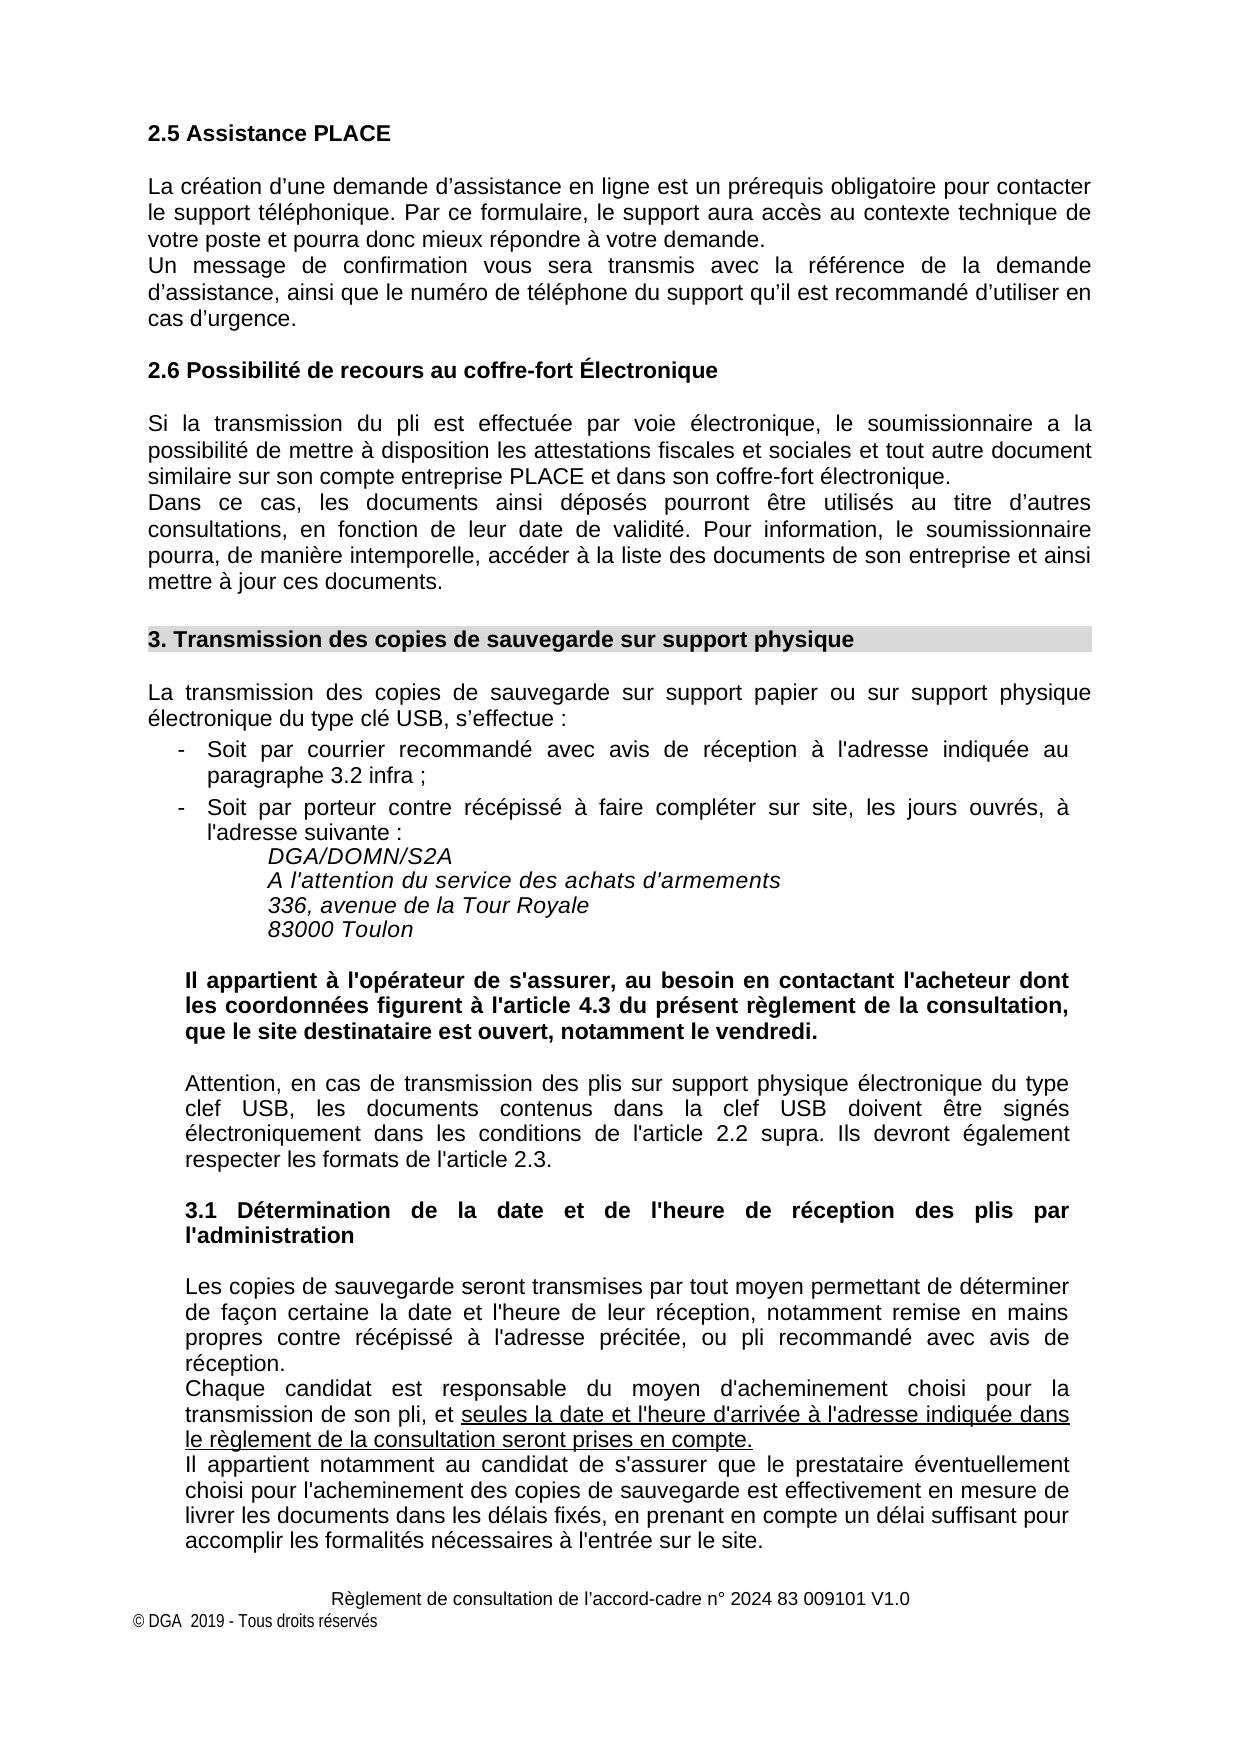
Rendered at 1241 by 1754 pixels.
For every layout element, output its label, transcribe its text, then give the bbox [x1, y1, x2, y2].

text 3.1 Détermination de la date et de l'heure de réception des plis par l'administration [185, 1198, 1070, 1249]
text Un message de confirmation vous sera transmis avec la référence de la demande d’assistance, ainsi que le numéro de téléphone du support qu’il est recommandé d’utiliser en cas d’urgence. [148, 252, 1092, 331]
text Il appartient à l'opérateur de s'assurer, au besoin en contactant l'acheteur dont les coordonnées figurent à l'article 4.3 du présent règlement de la consultation, que le site destinataire est ouvert, notamment le vendredi. [185, 968, 1070, 1044]
text Si la transmission du pli est effectuée par voie électronique, le soumissionnaire a la possibilité de mettre à disposition les attestations fiscales et sociales et tout autre document similaire sur son compte entreprise PLACE et dans son coffre-fort électronique. [148, 410, 1092, 489]
text 2.5 Assistance PLACE [148, 120, 1092, 147]
text 83000 Toulon [268, 918, 1092, 942]
text 336, avenue de la Tour Royale [268, 893, 1092, 918]
text Les copies de sauvegarde seront transmises par tout moyen permettant de déterminer de façon certaine la date et l'heure de leur réception, notamment remise en mains propres contre récépissé à l'adresse précitée, ou pli recommandé avec avis de réception. [185, 1274, 1070, 1376]
text 3. Transmission des copies de sauvegarde sur support physique [148, 626, 1092, 652]
list Soit par porteur contre récépissé à faire compléter sur site, les jours ouvrés, à l'adresse suivante : [177, 795, 1070, 846]
text La transmission des copies de sauvegarde sur support papier ou sur support physique électronique du type clé USB, s’effectue : [148, 679, 1092, 731]
text A l'attention du service des achats d'armements [268, 869, 1092, 893]
text Il appartient notamment au candidat de s'assurer que le prestataire éventuellement choisi pour l'acheminement des copies de sauvegarde est effectivement en mesure de livrer les documents dans les délais fixés, en prenant en compte un délai suffisant pour accomplir les formalités nécessaires à l'entrée sur le site. [185, 1452, 1070, 1554]
text Attention, en cas de transmission des plis sur support physique électronique du type clef USB, les documents contenus dans la clef USB doivent être signés électroniquement dans les conditions de l'article 2.2 supra. Ils devront également respecter les formats de l'article 2.3. [185, 1071, 1070, 1172]
text Chaque candidat est responsable du moyen d'acheminement choisi pour la transmission de son pli, et seules la date et l'heure d'arrivée à l'adresse indiquée dans le règlement de la consultation seront prises en compte. [185, 1376, 1070, 1452]
text DGA/DOMN/S2A [268, 846, 1092, 869]
text La création d’une demande d’assistance en ligne est un prérequis obligatoire pour contacter le support téléphonique. Par ce formulaire, le support aura accès au contexte technique de votre poste et pourra donc mieux répondre à votre demande. [148, 173, 1092, 252]
list Soit par courrier recommandé avec avis de réception à l'adresse indiquée au paragraphe 3.2 infra ; [177, 738, 1070, 788]
text Dans ce cas, les documents ainsi déposés pourront être utilisés au titre d’autres consultations, en fonction de leur date de validité. Pour information, le soumissionnaire pourra, de manière intemporelle, accéder à la liste des documents de son entreprise et ainsi mettre à jour ces documents. [148, 489, 1092, 595]
text 2.6 Possibilité de recours au coffre-fort Électronique [148, 357, 1092, 384]
